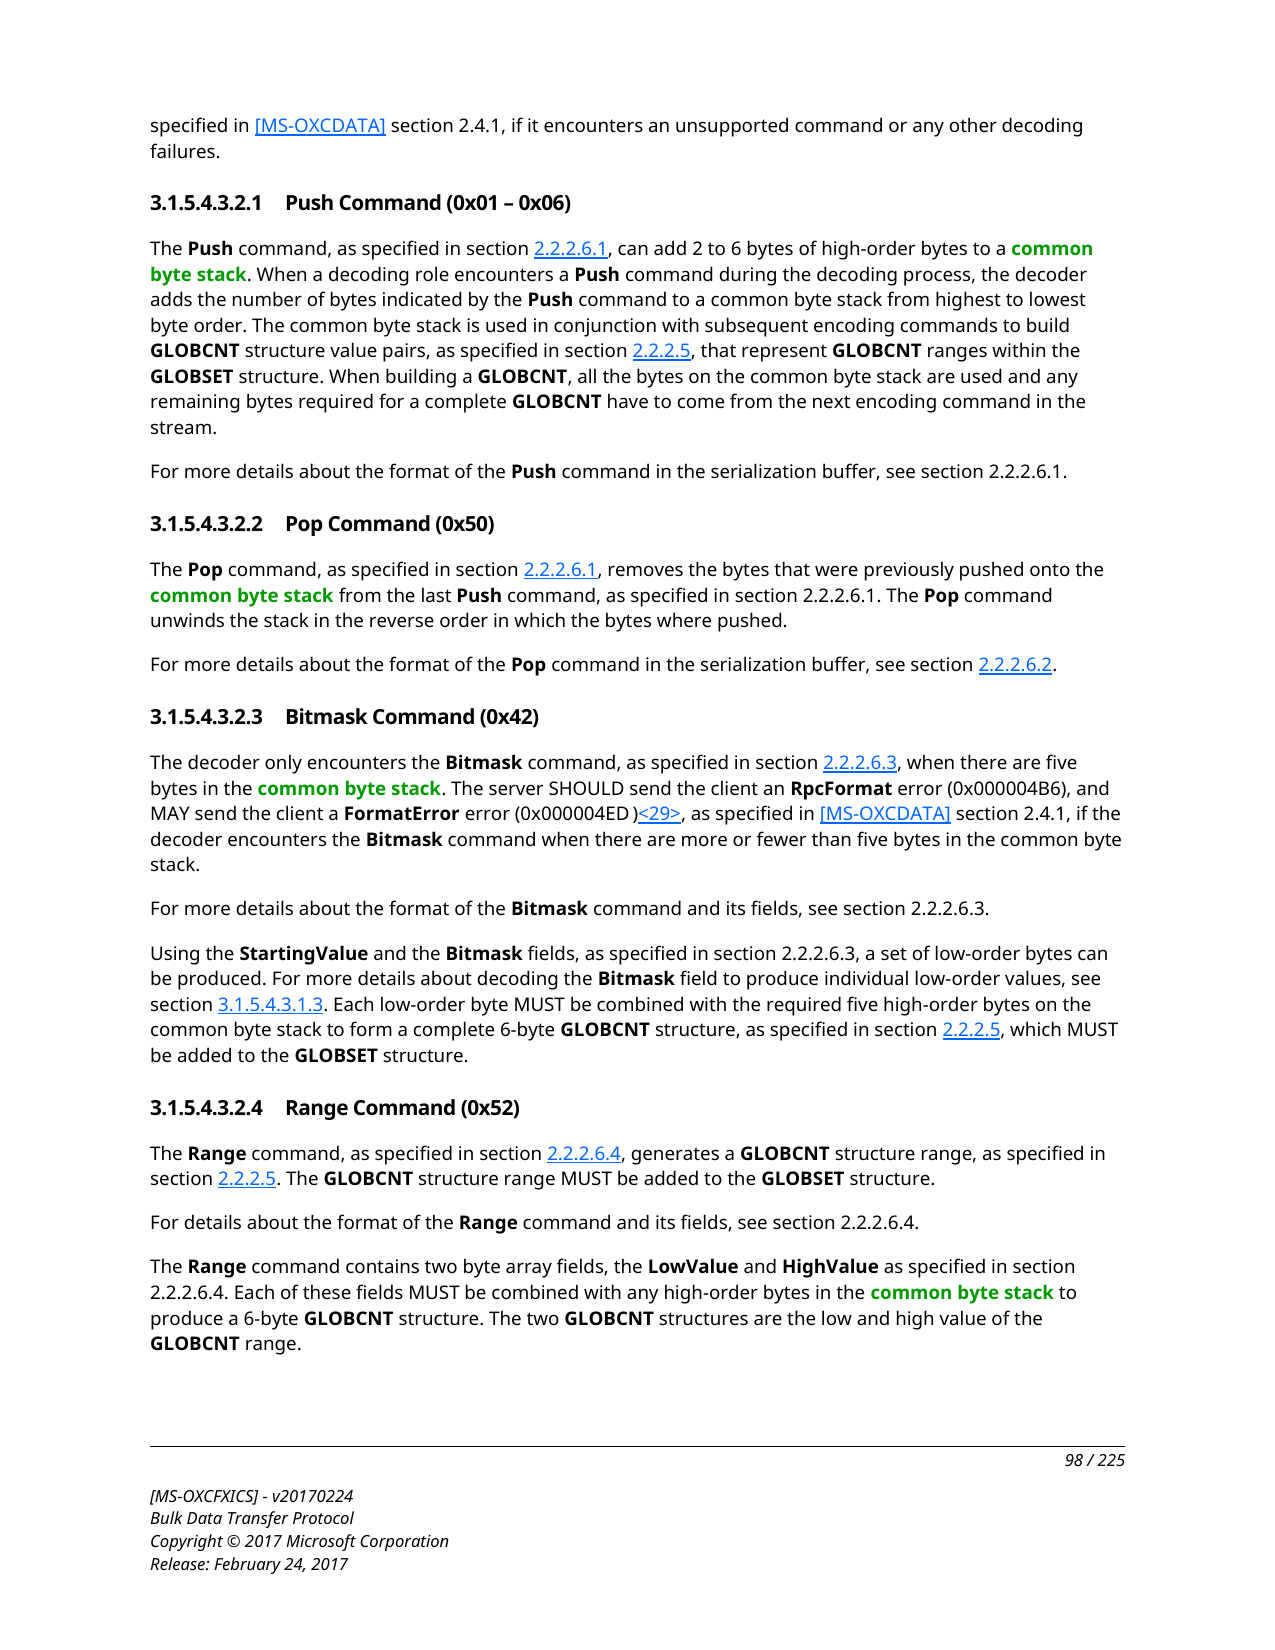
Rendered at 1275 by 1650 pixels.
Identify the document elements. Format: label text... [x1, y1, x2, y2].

subtitle Pop Command (0x50) [150, 509, 1125, 538]
subtitle Range Command (0x52) [150, 1093, 1125, 1121]
subtitle Push Command (0x01 – 0x06) [150, 188, 1125, 217]
text Using the StartingValue and the Bitmask fields, as specified in section 2.2.2.6.3, a set of low-order bytes can be produced. For more details about decoding the Bitmask field to produce individual low-order values, see section 3.1.5.4.3.1.3. Each low-order byte MUST be combined with the required five high-order bytes on the common byte stack to form a complete 6-byte GLOBCNT structure, as specified in section 2.2.2.5, which MUST be added to the GLOBSET structure. [150, 940, 1125, 1068]
text The Push command, as specified in section 2.2.2.6.1, can add 2 to 6 bytes of high-order bytes to a common byte stack. When a decoding role encounters a Push command during the decoding process, the decoder adds the number of bytes indicated by the Push command to a common byte stack from highest to lowest byte order. The common byte stack is used in conjunction with subsequent encoding commands to build GLOBCNT structure value pairs, as specified in section 2.2.2.5, that represent GLOBCNT ranges within the GLOBSET structure. When building a GLOBCNT, all the bytes on the common byte stack are used and any remaining bytes required for a complete GLOBCNT have to come from the next encoding command in the stream. [150, 236, 1125, 440]
text For more details about the format of the Bitmask command and its fields, see section 2.2.2.6.3. [150, 896, 1125, 921]
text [150, 112, 1125, 163]
text The decoder only encounters the Bitmask command, as specified in section 2.2.2.6.3, when there are five bytes in the common byte stack. The server SHOULD send the client an RpcFormat error (0x000004B6), and MAY send the client a FormatError error (0x000004ED )<29>, as specified in [MS-OXCDATA] section 2.4.1, if the decoder encounters the Bitmask command when there are more or fewer than five bytes in the common byte stack. [150, 749, 1125, 877]
text For more details about the format of the Pop command in the serialization buffer, see section 2.2.2.6.2. [150, 652, 1125, 677]
text The Range command contains two byte array fields, the LowValue and HighValue as specified in section 2.2.2.6.4. Each of these fields MUST be combined with any high-order bytes in the common byte stack to produce a 6-byte GLOBCNT structure. The two GLOBCNT structures are the low and high value of the GLOBCNT range. [150, 1254, 1125, 1356]
text For more details about the format of the Push command in the serialization buffer, see section 2.2.2.6.1. [150, 459, 1125, 484]
text The Range command, as specified in section 2.2.2.6.4, generates a GLOBCNT structure range, as specified in section 2.2.2.5. The GLOBCNT structure range MUST be added to the GLOBSET structure. [150, 1140, 1125, 1191]
subtitle Bitmask Command (0x42) [150, 702, 1125, 731]
text The Pop command, as specified in section 2.2.2.6.1, removes the bytes that were previously pushed onto the common byte stack from the last Push command, as specified in section 2.2.2.6.1. The Pop command unwinds the stack in the reverse order in which the bytes where pushed. [150, 556, 1125, 633]
text For details about the format of the Range command and its fields, see section 2.2.2.6.4. [150, 1209, 1125, 1235]
